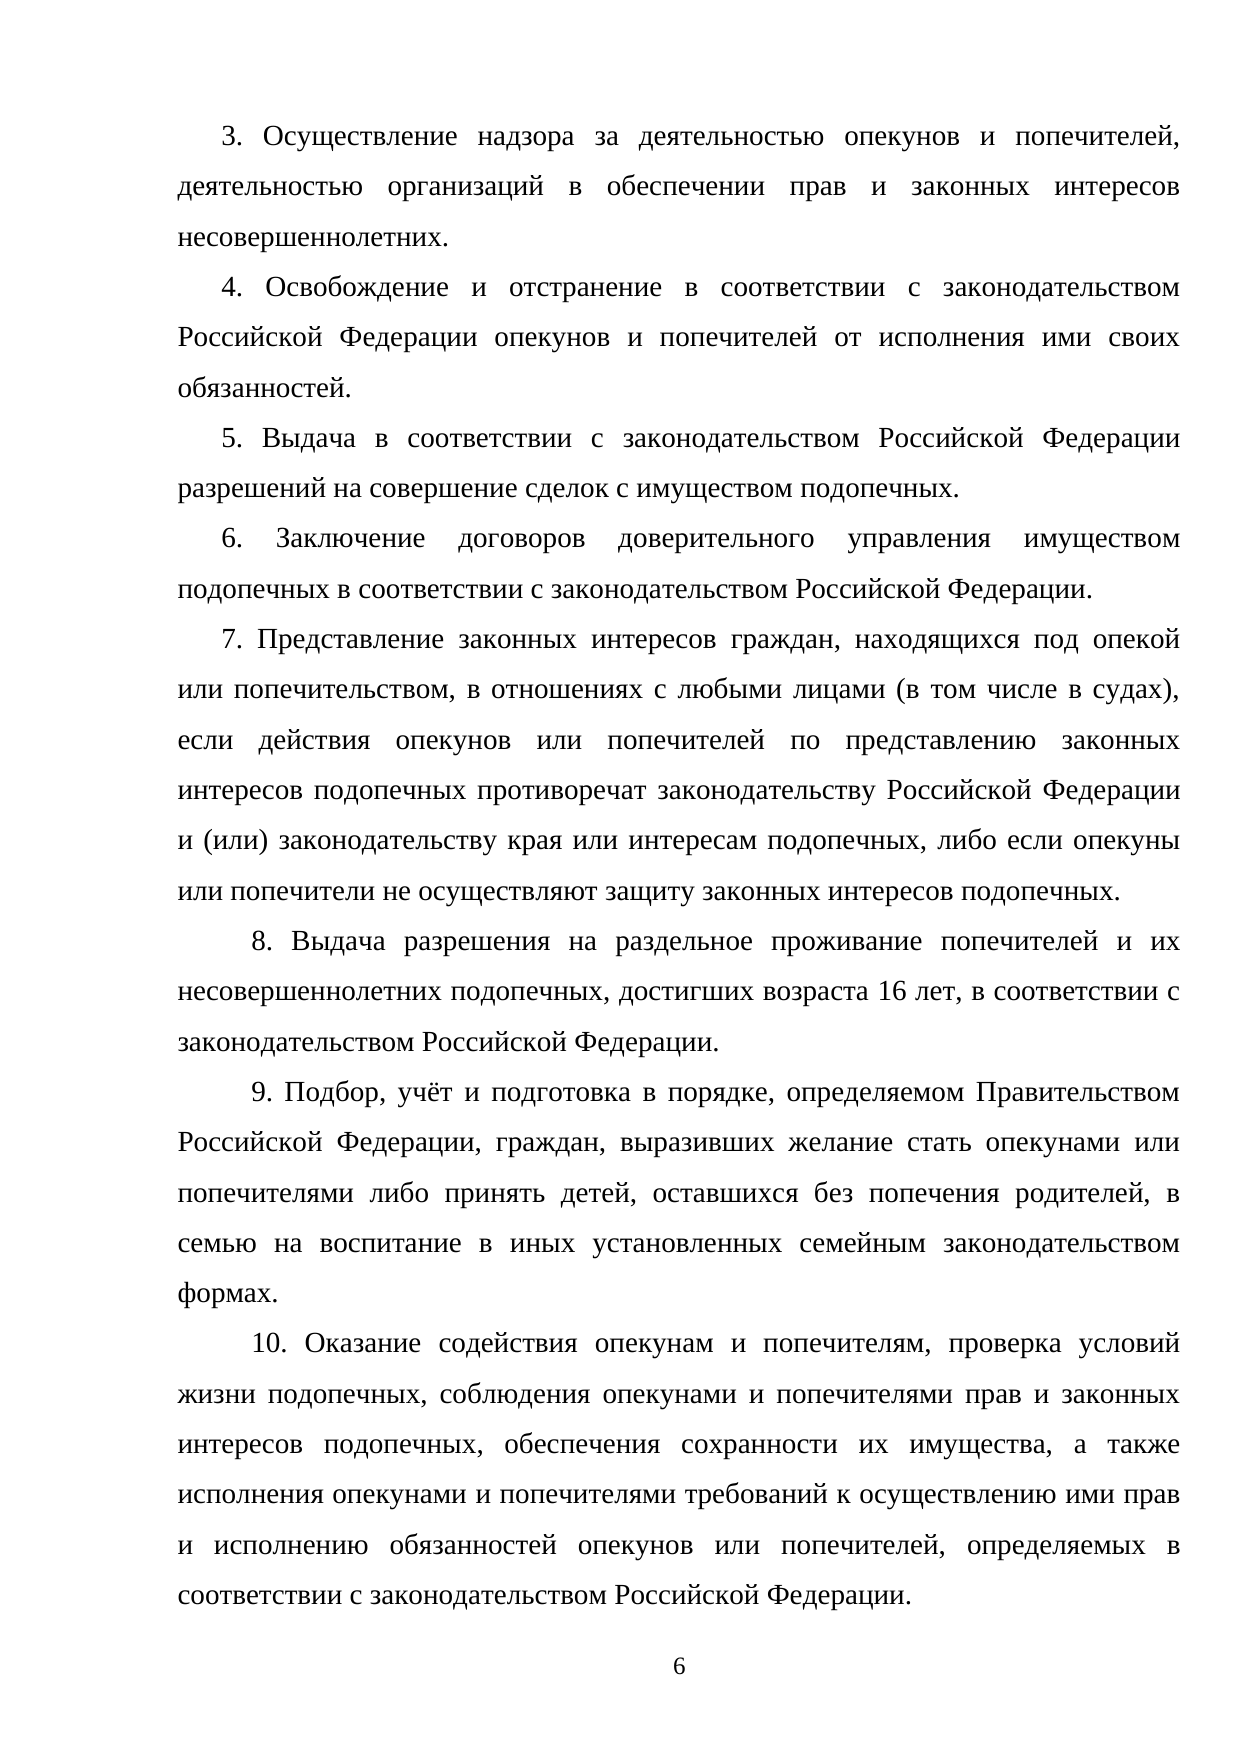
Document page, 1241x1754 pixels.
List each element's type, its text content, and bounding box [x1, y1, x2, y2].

text 4. Освобождение и отстранение в соответствии с законодательством Российской Федерации опекунов и попечителей от исполнения ими своих обязанностей. [177, 269, 1181, 403]
text 9. Подбор, учёт и подготовка в порядке, определяемом Правительством Российской Федерации, граждан, выразивших желание стать опекунами или попечителями либо принять детей, оставшихся без попечения родителей, в семью на воспитание в иных установленных семейным законодательством формах. [177, 1074, 1181, 1309]
text 5. Выдача в соответствии с законодательством Российской Федерации разрешений на совершение сделок с имуществом подопечных. [177, 420, 1181, 504]
text 10. Оказание содействия опекунам и попечителям, проверка условий жизни подопечных, соблюдения опекунами и попечителями прав и законных интересов подопечных, обеспечения сохранности их имущества, а также исполнения опекунами и попечителями требований к осуществлению ими прав и исполнению обязанностей опекунов или попечителей, определяемых в соответствии с законодательством Российской Федерации. [177, 1326, 1181, 1611]
text 6. Заключение договоров доверительного управления имуществом подопечных в соответствии с законодательством Российской Федерации. [177, 521, 1181, 604]
text 8. Выдача разрешения на раздельное проживание попечителей и их несовершеннолетних подопечных, достигших возраста 16 лет, в соответствии с законодательством Российской Федерации. [177, 923, 1181, 1057]
text 3. Осуществление надзора за деятельностью опекунов и попечителей, деятельностью организаций в обеспечении прав и законных интересов несовершеннолетних. [177, 118, 1181, 252]
text 7. Представление законных интересов граждан, находящихся под опекой или попечительством, в отношениях с любыми лицами (в том числе в судах), если действия опекунов или попечителей по представлению законных интересов подопечных противоречат законодательству Российской Федерации и (или) законодательству края или интересам подопечных, либо если опекуны или попечители не осуществляют защиту законных интересов подопечных. [177, 621, 1181, 906]
